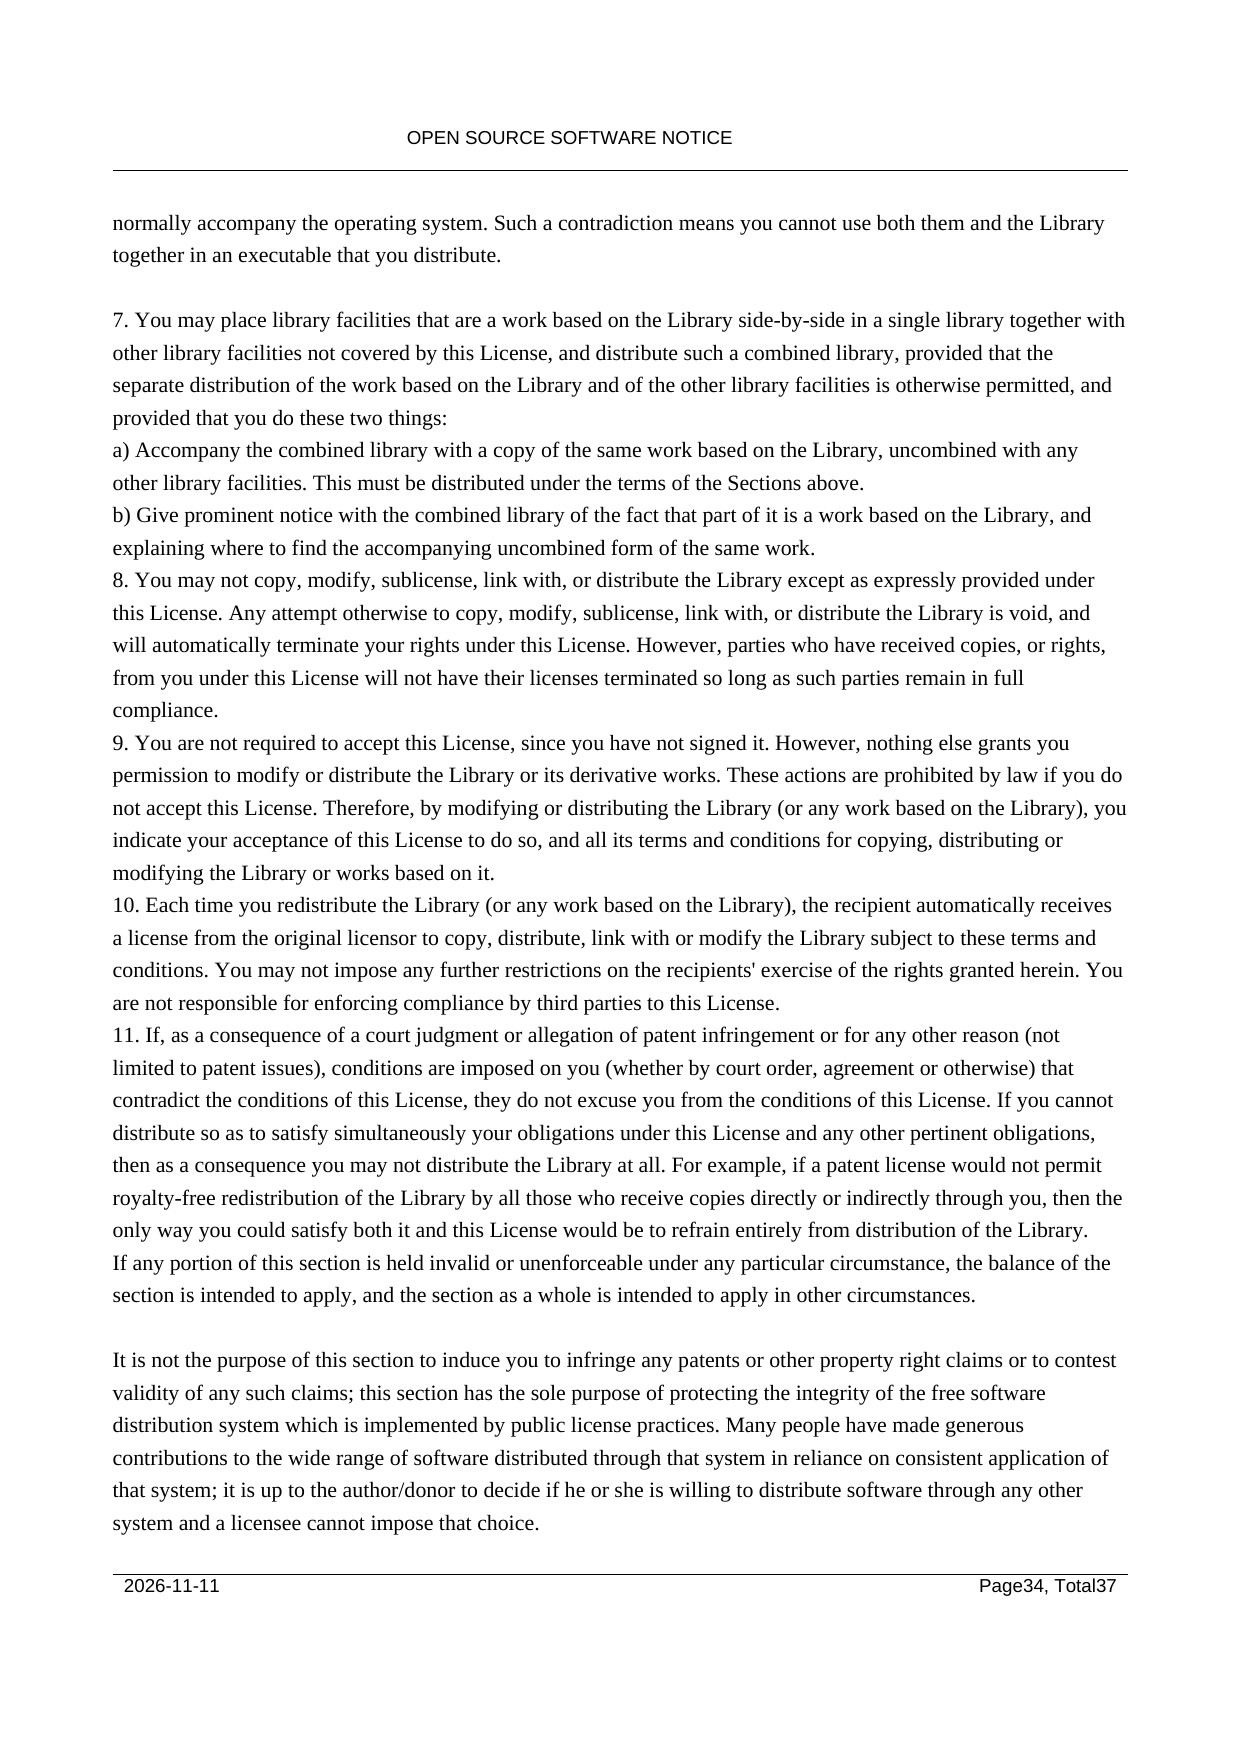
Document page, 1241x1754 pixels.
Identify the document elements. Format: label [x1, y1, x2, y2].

text [112, 206, 1128, 1539]
